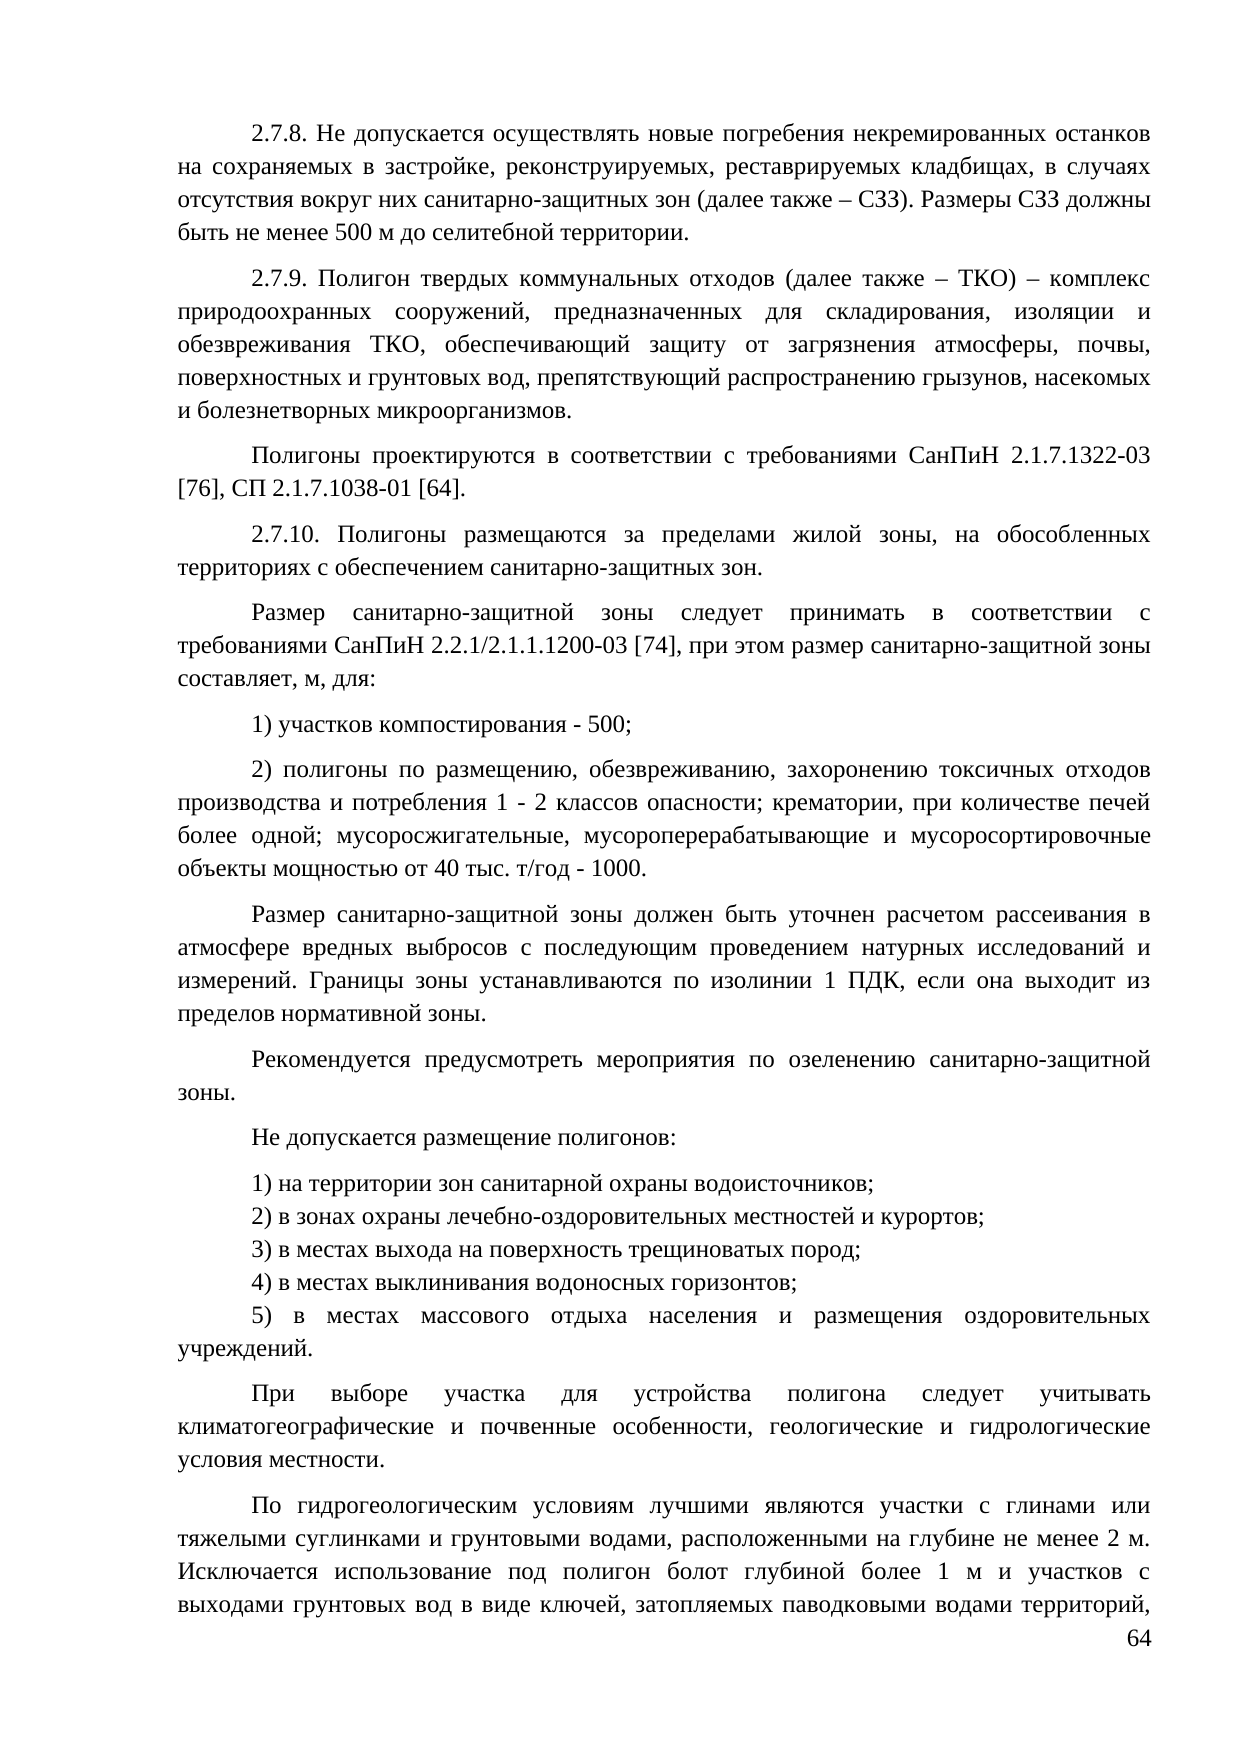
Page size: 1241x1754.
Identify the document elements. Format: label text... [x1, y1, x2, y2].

text Размер санитарно-защитной зоны должен быть уточнен расчетом рассеивания в атмосфере вредных выбросов с последующим проведением натурных исследований и измерений. Границы зоны устанавливаются по изолинии 1 ПДК, если она выходит из пределов нормативной зоны. [177, 899, 1152, 1027]
text 3) в местах выхода на поверхность трещиноватых пород; [177, 1234, 1152, 1262]
text 5) в местах массового отдыха населения и размещения оздоровительных учреждений. [177, 1300, 1152, 1362]
text Не допускается размещение полигонов: [177, 1122, 1152, 1151]
text 2.7.9. Полигон твердых коммунальных отходов (далее также – ТКО) – комплекс природоохранных сооружений, предназначенных для складирования, изоляции и обезвреживания ТКО, обеспечивающий защиту от загрязнения атмосферы, почвы, поверхностных и грунтовых вод, препятствующий распространению грызунов, насекомых и болезнетворных микроорганизмов. [177, 263, 1152, 423]
text 1) на территории зон санитарной охраны водоисточников; [177, 1168, 1152, 1196]
text 2) полигоны по размещению, обезвреживанию, захоронению токсичных отходов производства и потребления 1 - 2 классов опасности; крематории, при количестве печей более одной; мусоросжигательные, мусороперерабатывающие и мусоросортировочные объекты мощностью от 40 тыс. т/год - 1000. [177, 754, 1152, 882]
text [177, 1490, 1152, 1618]
text 2.7.10. Полигоны размещаются за пределами жилой зоны, на обособленных территориях с обеспечением санитарно-защитных зон. [177, 519, 1152, 581]
text 2) в зонах охраны лечебно-оздоровительных местностей и курортов; [177, 1201, 1152, 1229]
text Рекомендуется предусмотреть мероприятия по озеленению санитарно-защитной зоны. [177, 1044, 1152, 1105]
text Размер санитарно-защитной зоны следует принимать в соответствии с требованиями СанПиН 2.2.1/2.1.1.1200-03 [74], при этом размер санитарно-защитной зоны составляет, м, для: [177, 597, 1152, 692]
text 1) участков компостирования - 500; [177, 709, 1152, 738]
text 4) в местах выклинивания водоносных горизонтов; [177, 1267, 1152, 1296]
text При выборе участка для устройства полигона следует учитывать климатогеографические и почвенные особенности, геологические и гидрологические условия местности. [177, 1378, 1152, 1473]
text 2.7.8. Не допускается осуществлять новые погребения некремированных останков на сохраняемых в застройке, реконструируемых, реставрируемых кладбищах, в случаях отсутствия вокруг них санитарно-защитных зон (далее также – СЗЗ). Размеры СЗЗ должны быть не менее 500 м до селитебной территории. [177, 118, 1152, 246]
text Полигоны проектируются в соответствии с требованиями СанПиН 2.1.7.1322-03 [76], СП 2.1.7.1038-01 [64]. [177, 440, 1152, 502]
